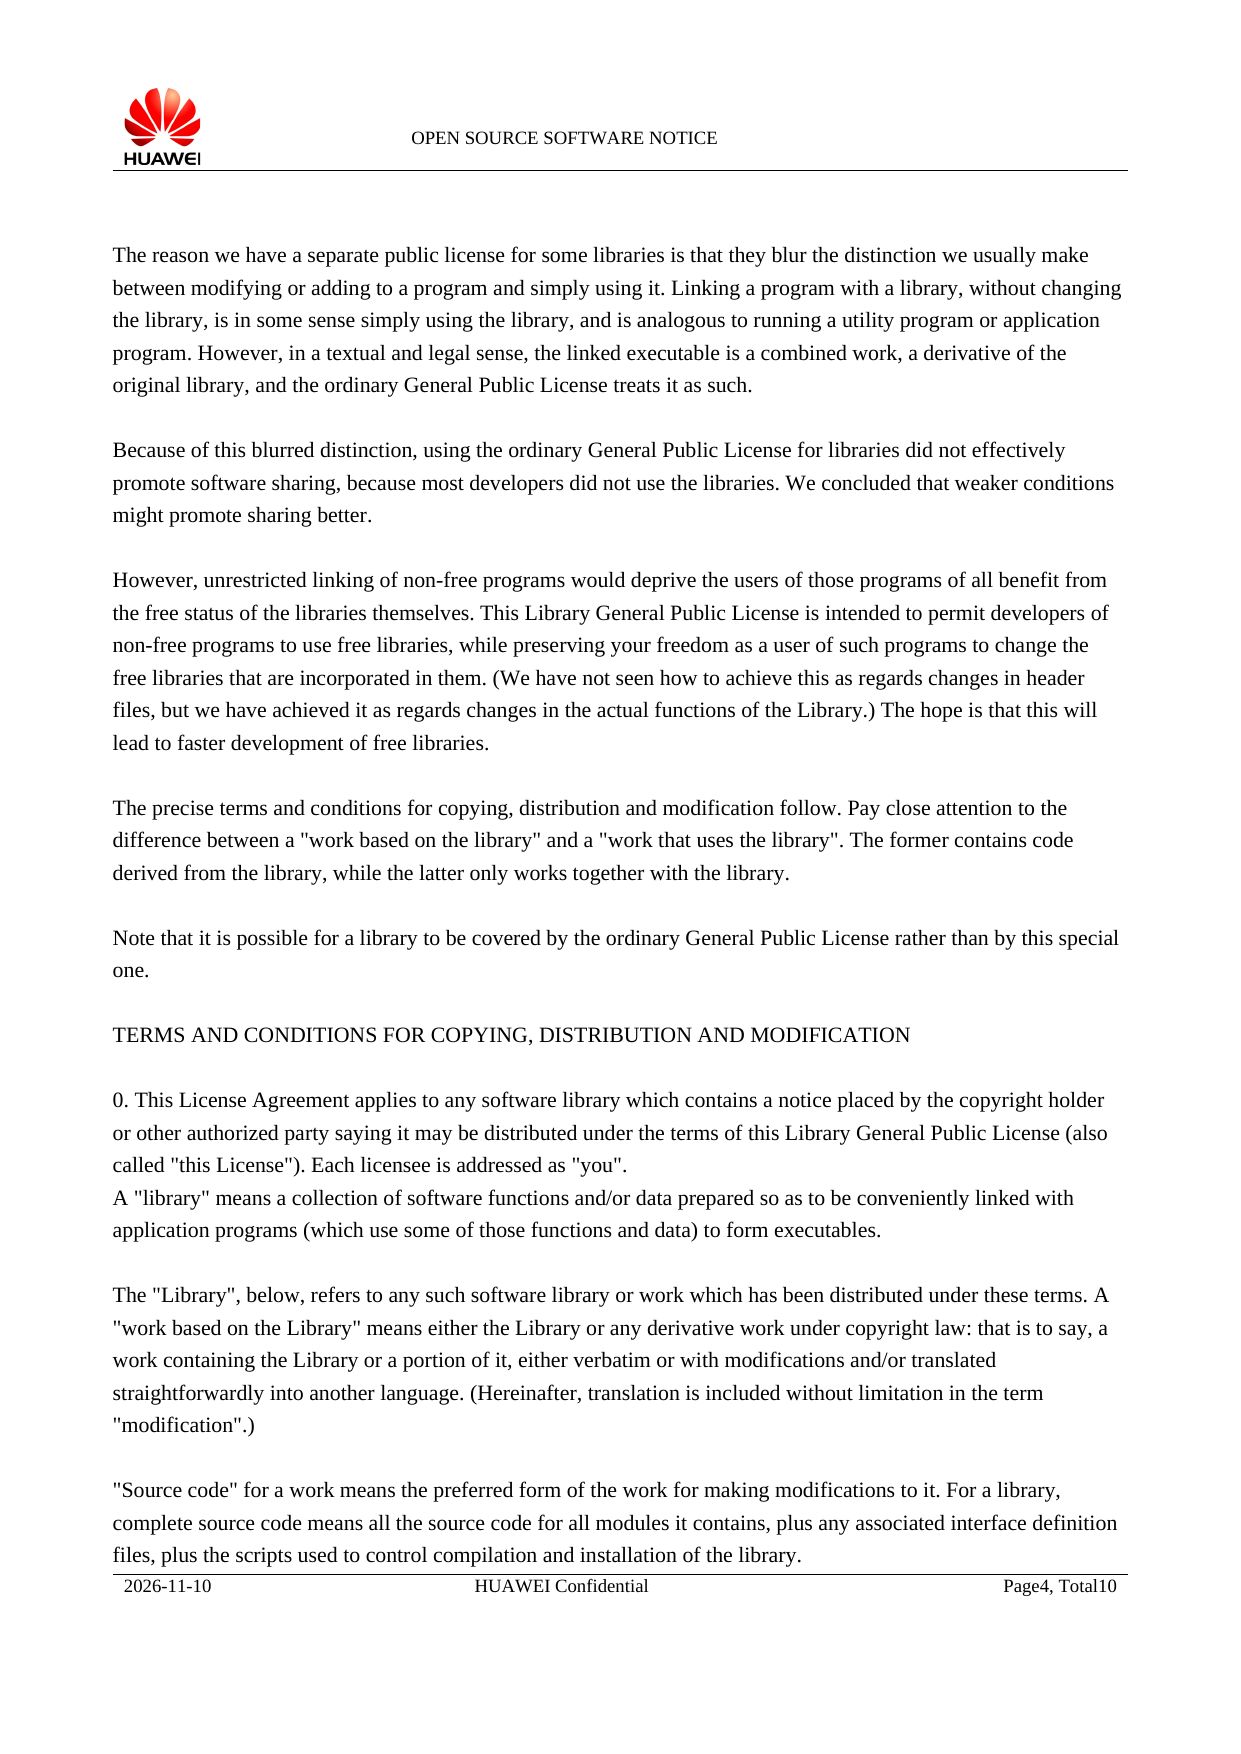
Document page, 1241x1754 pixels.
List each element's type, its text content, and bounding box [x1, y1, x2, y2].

picture [124, 88, 201, 165]
